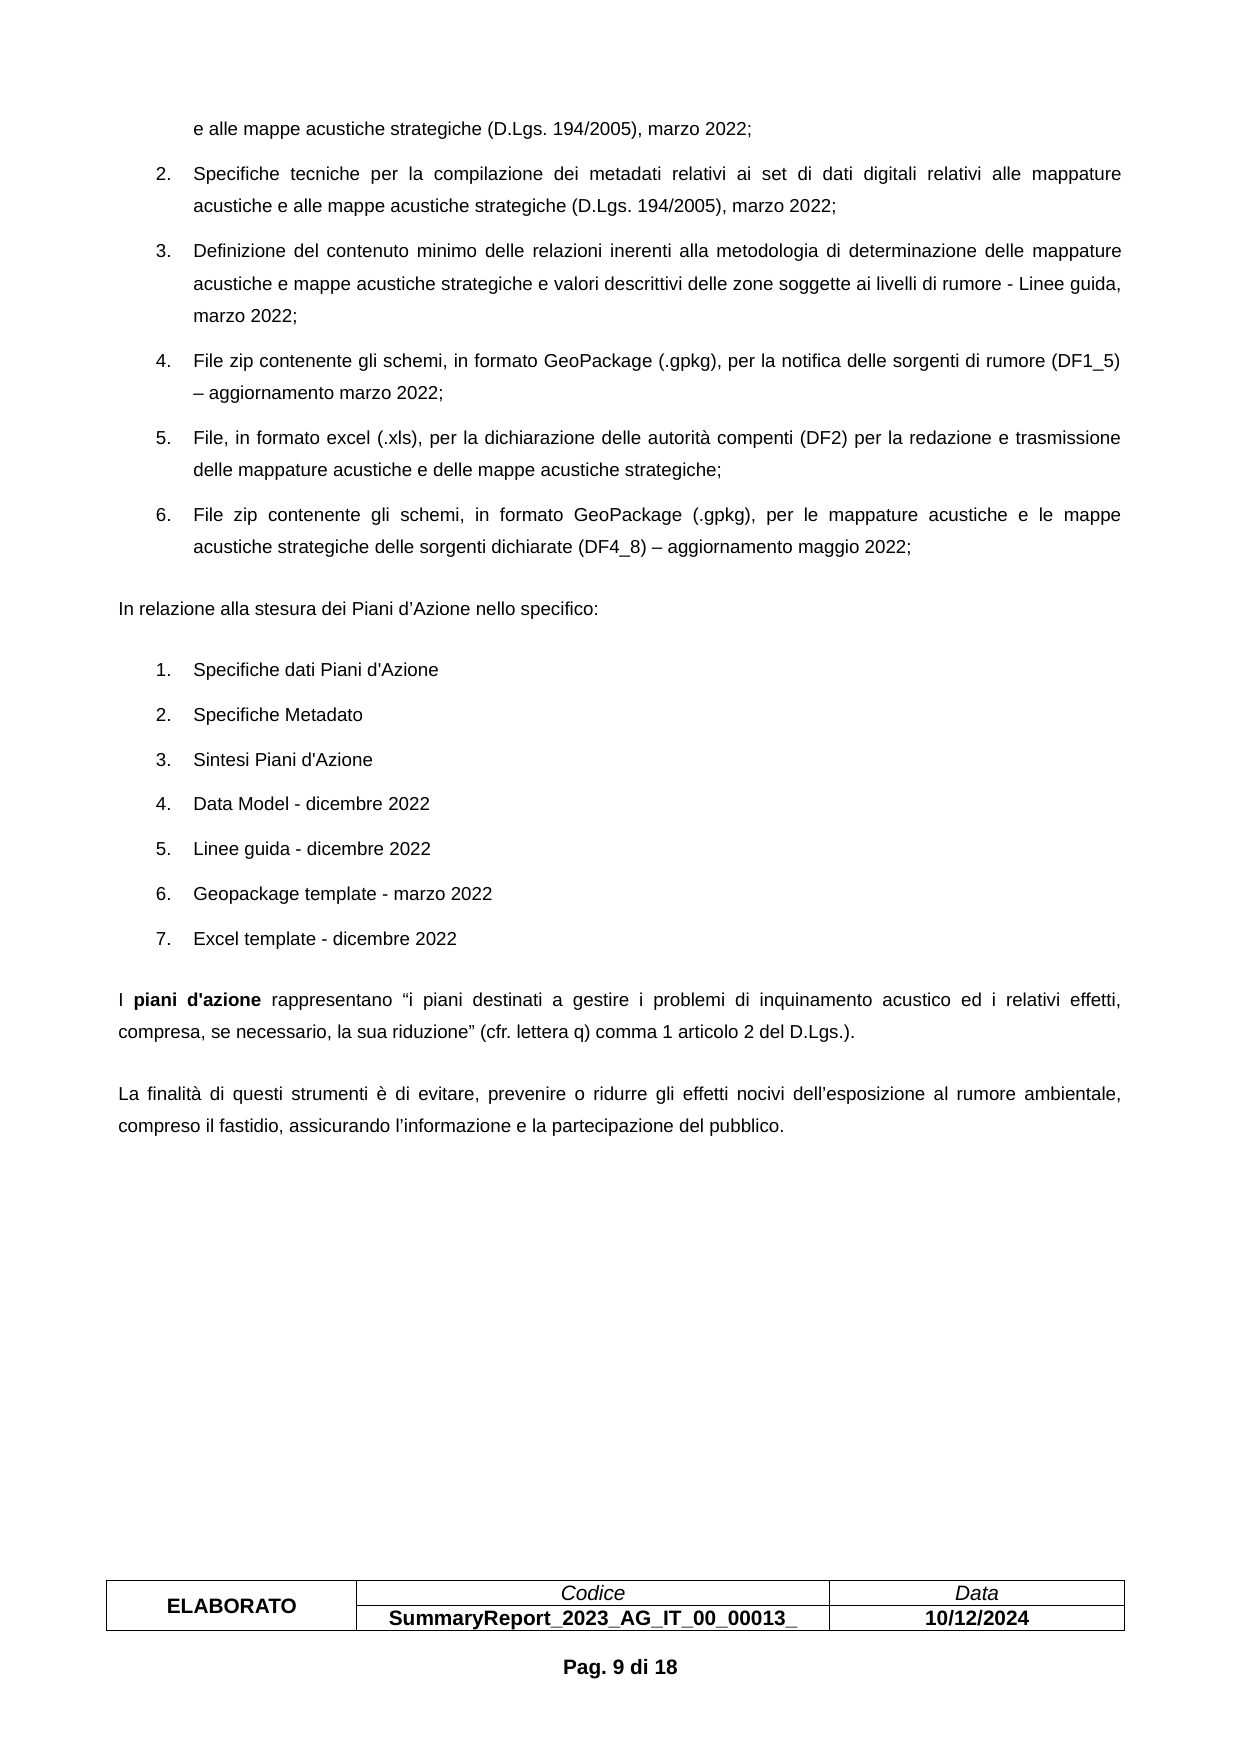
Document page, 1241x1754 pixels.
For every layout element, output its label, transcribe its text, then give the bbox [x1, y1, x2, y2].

list Specifiche tecniche per la compilazione dei metadati relativi ai set di dati digitali relativi alle mappature acustiche e alle mappe acustiche strategiche (D.Lgs. 194/2005), marzo 2022; [156, 163, 1122, 217]
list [156, 118, 1122, 140]
list Linee guida - dicembre 2022 [156, 838, 1122, 859]
list Geopackage template - marzo 2022 [156, 883, 1122, 904]
text I piani d'azione rappresentano “i piani destinati a gestire i problemi di inquinamento acustico ed i relativi effetti, compresa, se necessario, la sua riduzione” (cfr. lettera q) comma 1 articolo 2 del D.Lgs.). [118, 989, 1122, 1043]
list Data Model - dicembre 2022 [156, 793, 1122, 815]
list Sintesi Piani d'Azione [156, 748, 1122, 770]
list File zip contenente gli schemi, in formato GeoPackage (.gpkg), per le mappature acustiche e le mappe acustiche strategiche delle sorgenti dichiarate (DF4_8) – aggiornamento maggio 2022; [156, 503, 1122, 557]
list Specifiche dati Piani d'Azione [156, 659, 1122, 680]
text La finalità di questi strumenti è di evitare, prevenire o ridurre gli effetti nocivi dell’esposizione al rumore ambientale, compreso il fastidio, assicurando l’informazione e la partecipazione del pubblico. [118, 1083, 1122, 1137]
list Specifiche Metadato [156, 703, 1122, 725]
list File zip contenente gli schemi, in formato GeoPackage (.gpkg), per la notifica delle sorgenti di rumore (DF1_5) – aggiornamento marzo 2022; [156, 349, 1122, 403]
list Excel template - dicembre 2022 [156, 927, 1122, 949]
list File, in formato excel (.xls), per la dichiarazione delle autorità compenti (DF2) per la redazione e trasmissione delle mappature acustiche e delle mappe acustiche strategiche; [156, 426, 1122, 480]
list Definizione del contenuto minimo delle relazioni inerenti alla metodologia di determinazione delle mappature acustiche e mappe acustiche strategiche e valori descrittivi delle zone soggette ai livelli di rumore - Linee guida, marzo 2022; [156, 240, 1122, 326]
text In relazione alla stesura dei Piani d’Azione nello specifico: [118, 597, 1122, 619]
